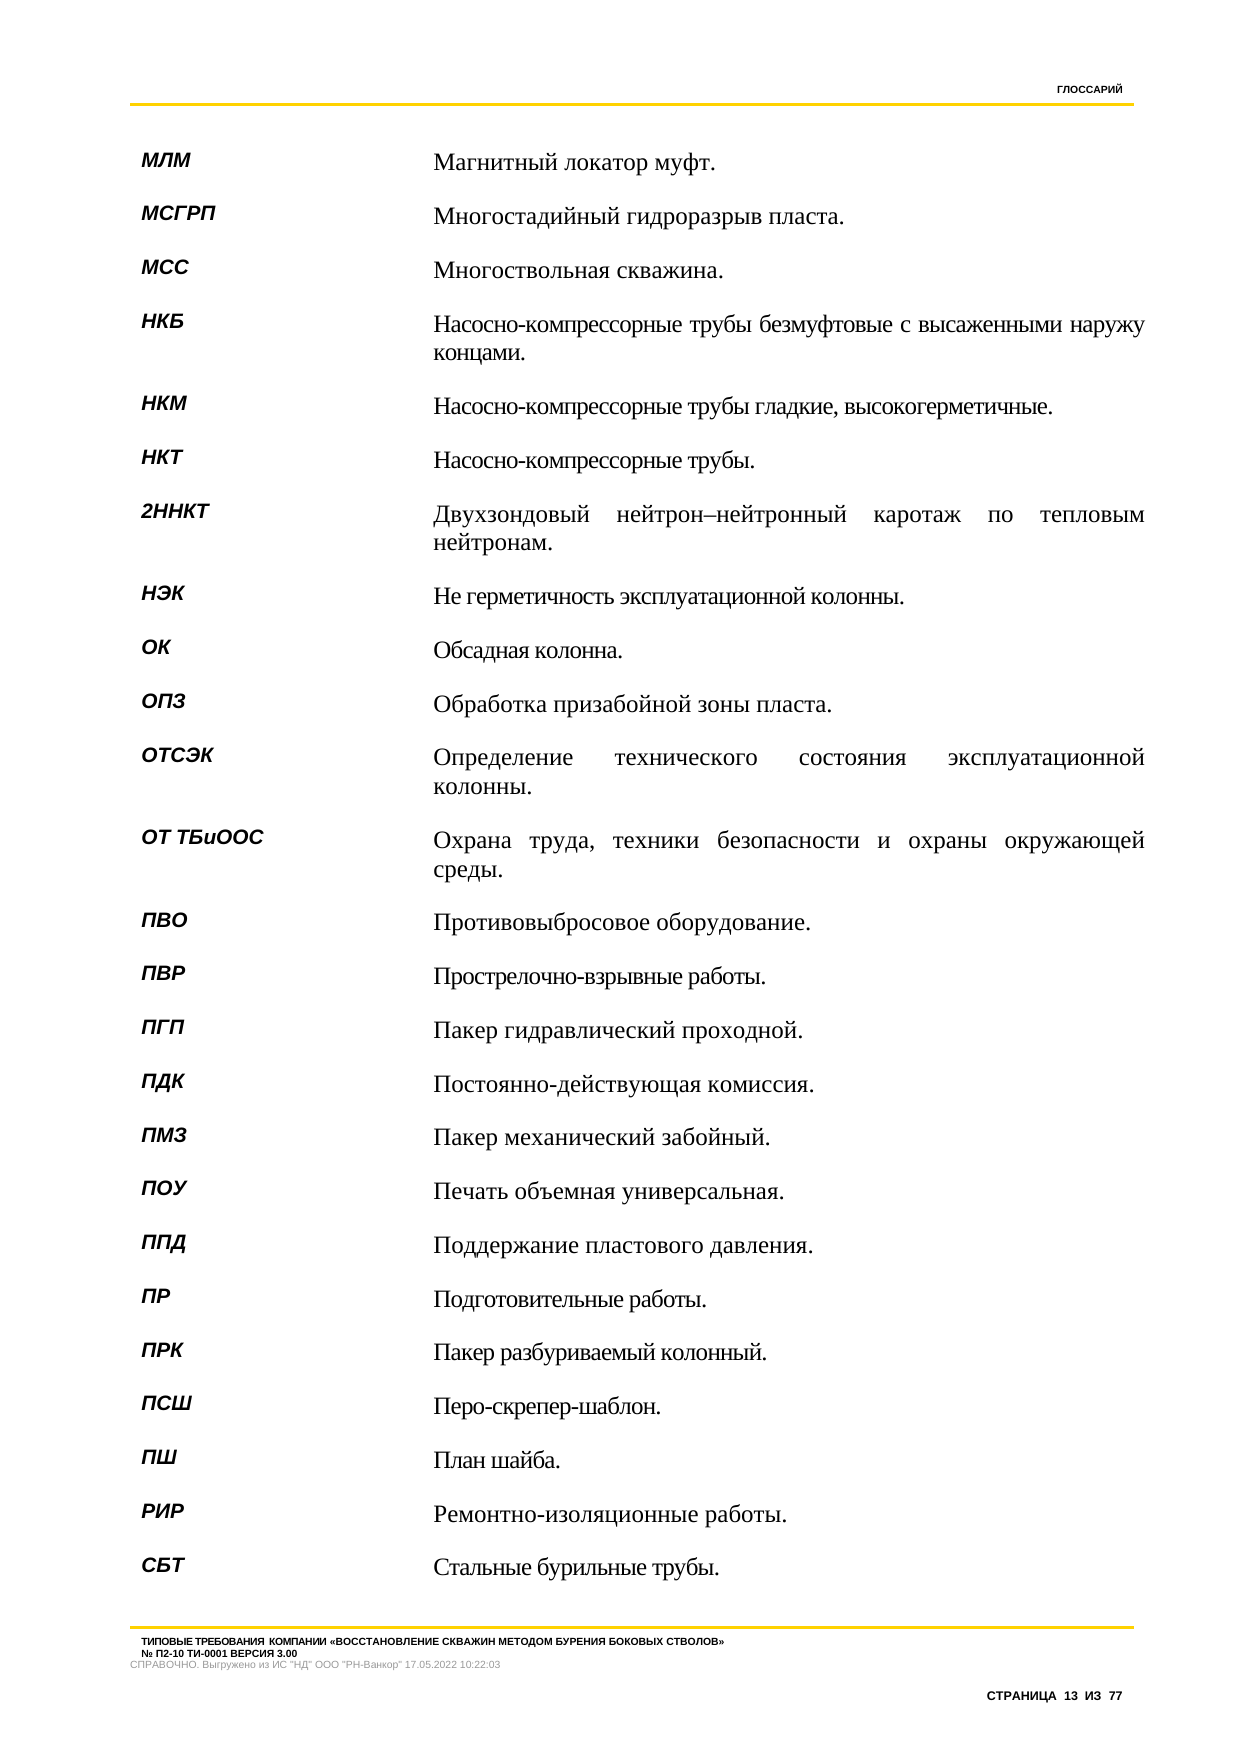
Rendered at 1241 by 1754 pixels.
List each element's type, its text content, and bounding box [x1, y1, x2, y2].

table_cell Пакер гидравлический проходной. [422, 1003, 1156, 1056]
table_cell ПВР [130, 949, 422, 1002]
table_cell ОПЗ [130, 676, 422, 730]
table_cell ОК [130, 623, 422, 676]
table_cell Пакер механический забойный. [422, 1110, 1156, 1164]
table_cell Подготовительные работы. [422, 1271, 1156, 1325]
table_cell ПШ [130, 1433, 422, 1486]
table_cell ПРК [130, 1325, 422, 1379]
table_cell Магнитный локатор муфт. [422, 135, 1156, 189]
table_cell РИР [130, 1486, 422, 1540]
table_cell Насосно-компрессорные трубы безмуфтовые с высаженными наружу концами. [422, 296, 1156, 379]
table_cell ПГП [130, 1003, 422, 1056]
table_cell ППД [130, 1218, 422, 1271]
table_cell Насосно-компрессорные трубы гладкие, высокогерметичные. [422, 379, 1156, 432]
table_cell Обсадная колонна. [422, 623, 1156, 676]
table_cell Противовыбросовое оборудование. [422, 895, 1156, 949]
table_cell ПМЗ [130, 1110, 422, 1164]
table_cell Поддержание пластового давления. [422, 1218, 1156, 1271]
table_cell СБТ [130, 1540, 422, 1594]
table_cell Пакер разбуриваемый колонный. [422, 1325, 1156, 1379]
table_cell Перо-скрепер-шаблон. [422, 1379, 1156, 1432]
table_cell ОТСЭК [130, 730, 422, 812]
table_cell Прострелочно-взрывные работы. [422, 949, 1156, 1002]
table_cell НЭК [130, 569, 422, 622]
table_cell Насосно-компрессорные трубы. [422, 433, 1156, 486]
table_cell Определение технического состояния эксплуатационной колонны. [422, 730, 1156, 812]
table_cell ПСШ [130, 1379, 422, 1432]
table_cell Обработка призабойной зоны пласта. [422, 676, 1156, 730]
table_cell Не герметичность эксплуатационной колонны. [422, 569, 1156, 622]
table_cell Охрана труда, техники безопасности и охраны окружающей среды. [422, 813, 1156, 895]
table_cell ПР [130, 1271, 422, 1325]
table_cell ОТ ТБиООС [130, 813, 422, 895]
table_cell МСС [130, 243, 422, 296]
table_cell ПВО [130, 895, 422, 949]
table_cell Стальные бурильные трубы. [422, 1540, 1156, 1594]
table_cell МЛМ [130, 135, 422, 189]
table_cell Постоянно-действующая комиссия. [422, 1056, 1156, 1110]
table_cell Многостадийный гидроразрыв пласта. [422, 189, 1156, 242]
table_cell Многоствольная скважина. [422, 243, 1156, 296]
table_cell 2ННКТ [130, 486, 422, 569]
table_cell ПДК [130, 1056, 422, 1110]
table_cell НКТ [130, 433, 422, 486]
table_cell НКМ [130, 379, 422, 432]
table_cell Ремонтно-изоляционные работы. [422, 1486, 1156, 1540]
table_cell Двухзондовый нейтрон–нейтронный каротаж по тепловым нейтронам. [422, 486, 1156, 569]
table_cell ПОУ [130, 1164, 422, 1217]
table_cell План шайба. [422, 1433, 1156, 1486]
table_cell НКБ [130, 296, 422, 379]
table_cell Печать объемная универсальная. [422, 1164, 1156, 1217]
table_cell МСГРП [130, 189, 422, 242]
